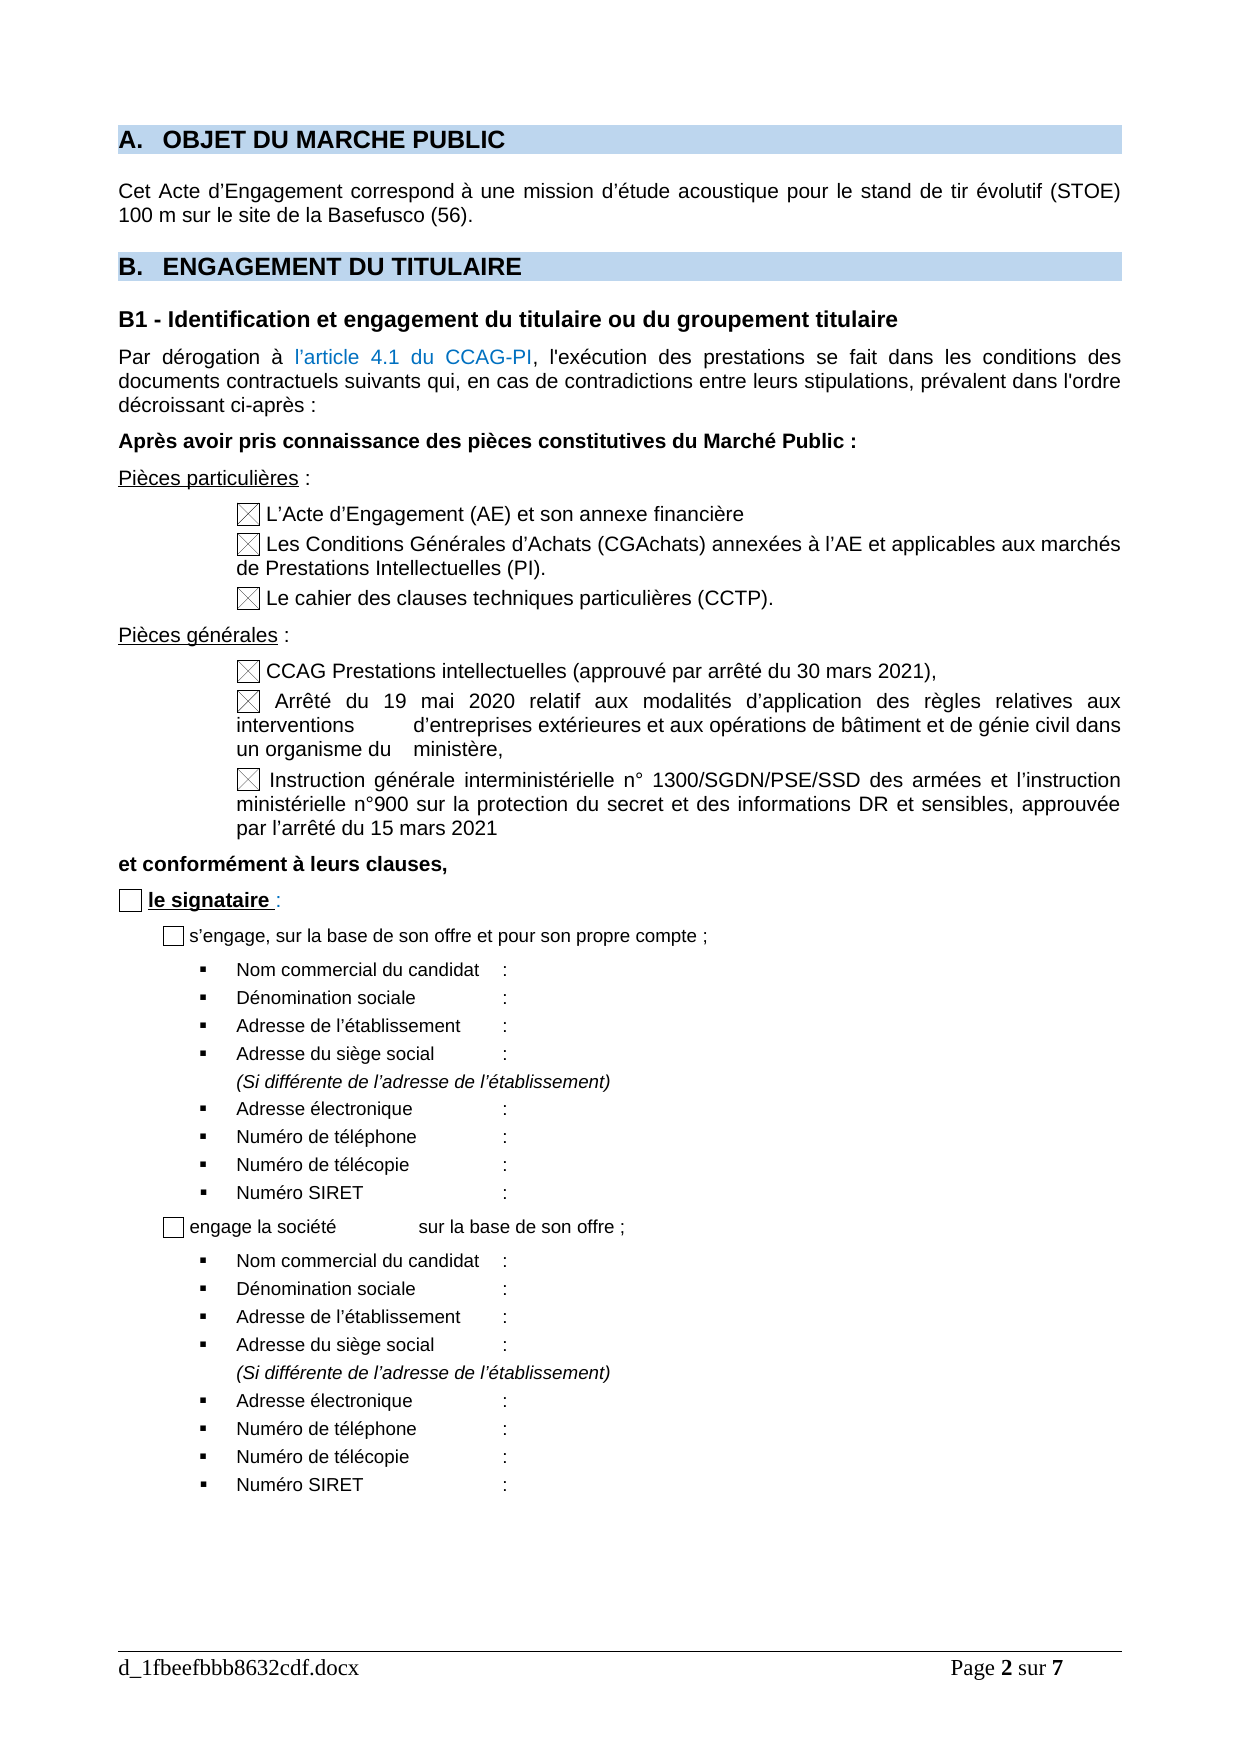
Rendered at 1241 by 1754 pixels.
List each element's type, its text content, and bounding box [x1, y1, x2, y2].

list Numéro de téléphone : [199, 1126, 1122, 1148]
list Dénomination sociale : [199, 1278, 1122, 1300]
text Par dérogation à l’article 4.1 du CCAG-PI, l'exécution des prestations se fait dans les conditions des documents contractuels suivants qui, en cas de contradictions entre leurs stipulations, prévalent dans l'ordre décroissant ci-après : [118, 344, 1122, 416]
list Adresse électronique : [199, 1390, 1122, 1411]
list Numéro de télécopie : [199, 1446, 1122, 1467]
text (Si différente de l’adresse de l’établissement) [236, 1070, 1122, 1092]
list Numéro de téléphone : [199, 1418, 1122, 1439]
text Après avoir pris connaissance des pièces constitutives du Marché Public : [118, 429, 1122, 453]
list Adresse de l’établissement : [199, 1306, 1122, 1328]
list Nom commercial du candidat : [199, 1250, 1122, 1272]
list Dénomination sociale : [199, 987, 1122, 1008]
text CCAG Prestations intellectuelles (approuvé par arrêté du 30 mars 2021), [236, 659, 1122, 683]
text Pièces générales : [118, 623, 1122, 647]
list Adresse du siège social : [199, 1334, 1122, 1356]
text Arrêté du 19 mai 2020 relatif aux modalités d’application des règles relatives aux interventions d’entreprises extérieures et aux opérations de bâtiment et de génie civil dans un organisme du ministère, [236, 689, 1122, 761]
text engage la société sur la base de son offre ; [162, 1216, 1122, 1238]
text Les Conditions Générales d’Achats (CGAchats) annexées à l’AE et applicables aux marchés de Prestations Intellectuelles (PI). [236, 532, 1122, 580]
list B1 - Identification et engagement du titulaire ou du groupement titulaire [118, 306, 1122, 332]
text s’engage, sur la base de son offre et pour son propre compte ; [162, 925, 1122, 946]
text (Si différente de l’adresse de l’établissement) [236, 1362, 1122, 1383]
text Le cahier des clauses techniques particulières (CCTP). [236, 586, 1122, 610]
list Adresse du siège social : [199, 1042, 1122, 1064]
text L’Acte d’Engagement (AE) et son annexe financière [260, 502, 1122, 526]
text Cet Acte d’Engagement correspond à une mission d’étude acoustique pour le stand de tir évolutif (STOE) 100 m sur le site de la Basefusco (56). [118, 179, 1122, 227]
text Pièces particulières : [118, 465, 1122, 489]
list Numéro SIRET : [199, 1473, 1122, 1495]
text le signataire : [118, 888, 1122, 912]
list ENGAGEMENT DU TITULAIRE [118, 252, 1122, 281]
list Adresse électronique : [199, 1098, 1122, 1120]
list Adresse de l’établissement : [199, 1014, 1122, 1036]
list Numéro SIRET : [199, 1182, 1122, 1204]
list OBJET DU MARCHE PUBLIC [118, 125, 1122, 154]
text et conformément à leurs clauses, [118, 852, 1122, 876]
list Numéro de télécopie : [199, 1154, 1122, 1176]
text Instruction générale interministérielle n° 1300/SGDN/PSE/SSD des armées et l’instruction ministérielle n°900 sur la protection du secret et des informations DR et sensibles, approuvée par l’arrêté du 15 mars 2021 [236, 767, 1122, 839]
list Nom commercial du candidat : [199, 959, 1122, 980]
